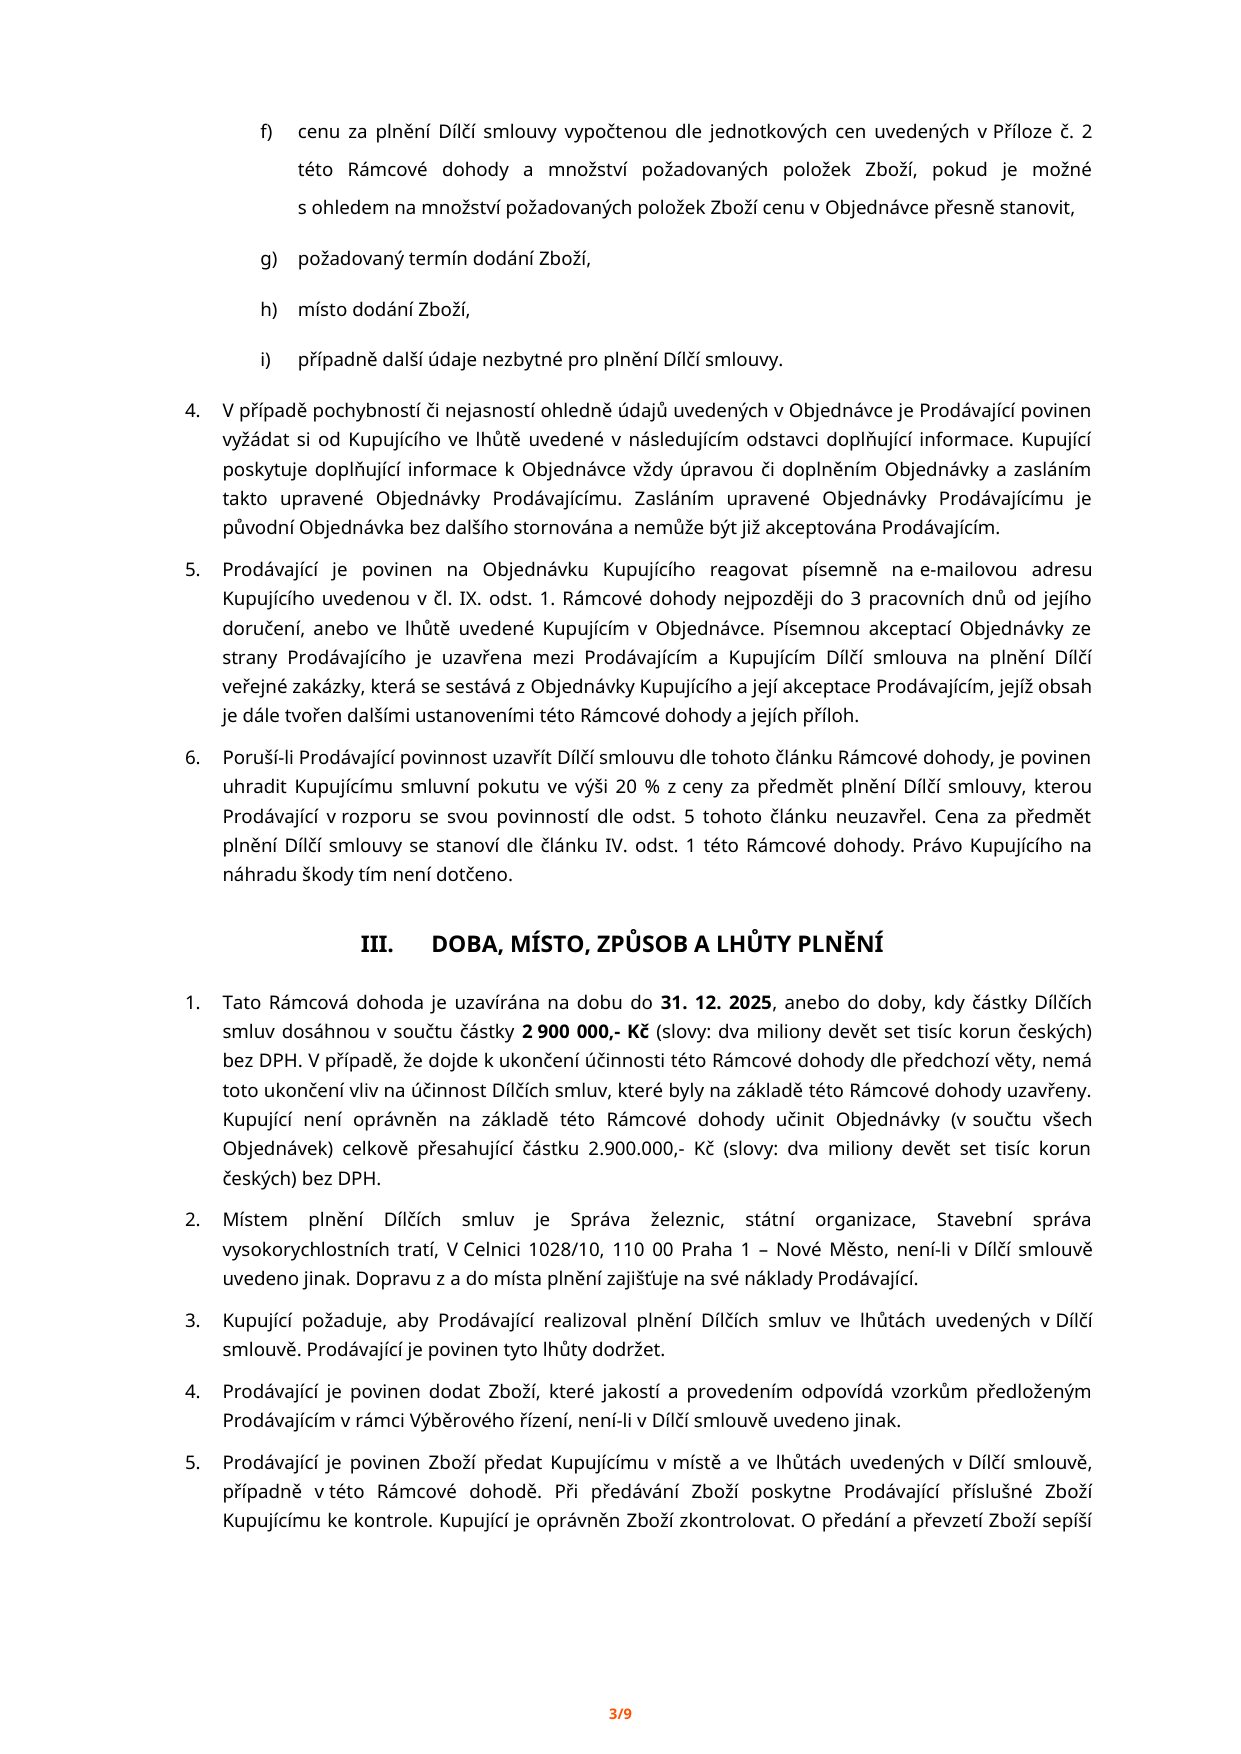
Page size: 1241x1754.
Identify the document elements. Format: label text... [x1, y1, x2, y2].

list Prodávající je povinen na Objednávku Kupujícího reagovat písemně na e-mailovou adresu Kupujícího uvedenou v čl. IX. odst. 1. Rámcové dohody nejpozději do 3 pracovních dnů od jejího doručení, anebo ve lhůtě uvedené Kupujícím v Objednávce. Písemnou akceptací Objednávky ze strany Prodávajícího je uzavřena mezi Prodávajícím a Kupujícím Dílčí smlouva na plnění Dílčí veřejné zakázky, která se sestává z Objednávky Kupujícího a její akceptace Prodávajícím, jejíž obsah je dále tvořen dalšími ustanoveními této Rámcové dohody a jejích příloh. [185, 556, 1093, 728]
text Prodávající je povinen dodat Zboží, které jakostí a provedením odpovídá vzorkům předloženým Prodávajícím v rámci Výběrového řízení, není-li v Dílčí smlouvě uvedeno jinak. [185, 1378, 1093, 1433]
list V případě pochybností či nejasností ohledně údajů uvedených v Objednávce je Prodávající povinen vyžádat si od Kupujícího ve lhůtě uvedené v následujícím odstavci doplňující informace. Kupující poskytuje doplňující informace k Objednávce vždy úpravou či doplněním Objednávky a zasláním takto upravené Objednávky Prodávajícímu. Zasláním upravené Objednávky Prodávajícímu je původní Objednávka bez dalšího stornována a nemůže být již akceptována Prodávajícím. [185, 397, 1093, 540]
list DOBA, MÍSTO, ZPŮSOB A LHŮTY PLNĚNÍ [185, 928, 1093, 959]
list případně další údaje nezbytné pro plnění Dílčí smlouvy. [260, 347, 1093, 372]
list požadovaný termín dodání Zboží, [260, 245, 1093, 271]
list cenu za plnění Dílčí smlouvy vypočtenou dle jednotkových cen uvedených v Příloze č. 2 této Rámcové dohody a množství požadovaných položek Zboží, pokud je možné s ohledem na množství požadovaných položek Zboží cenu v Objednávce přesně stanovit, [260, 118, 1093, 220]
list Poruší-li Prodávající povinnost uzavřít Dílčí smlouvu dle tohoto článku Rámcové dohody, je povinen uhradit Kupujícímu smluvní pokutu ve výši 20 % z ceny za předmět plnění Dílčí smlouvy, kterou Prodávající v rozporu se svou povinností dle odst. 5 tohoto článku neuzavřel. Cena za předmět plnění Dílčí smlouvy se stanoví dle článku IV. odst. 1 této Rámcové dohody. Právo Kupujícího na náhradu škody tím není dotčeno. [185, 744, 1093, 887]
list místo dodání Zboží, [260, 296, 1093, 322]
text Kupující požaduje, aby Prodávající realizoval plnění Dílčích smluv ve lhůtách uvedených v Dílčí smlouvě. Prodávající je povinen tyto lhůty dodržet. [185, 1307, 1093, 1362]
text Místem plnění Dílčích smluv je Správa železnic, státní organizace, Stavební správa vysokorychlostních tratí, V Celnici 1028/10, 110 00 Praha 1 – Nové Město, není-li v Dílčí smlouvě uvedeno jinak. Dopravu z a do místa plnění zajišťuje na své náklady Prodávající. [185, 1207, 1093, 1291]
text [185, 1449, 1093, 1533]
list Tato Rámcová dohoda je uzavírána na dobu do 31. 12. 2025, anebo do doby, kdy částky Dílčích smluv dosáhnou v součtu částky 2 900 000,- Kč (slovy: dva miliony devět set tisíc korun českých) bez DPH. V případě, že dojde k ukončení účinnosti této Rámcové dohody dle předchozí věty, nemá toto ukončení vliv na účinnost Dílčích smluv, které byly na základě této Rámcové dohody uzavřeny. Kupující není oprávněn na základě této Rámcové dohody učinit Objednávky (v součtu všech Objednávek) celkově přesahující částku 2.900.000,- Kč (slovy: dva miliony devět set tisíc korun českých) bez DPH. [185, 989, 1093, 1190]
